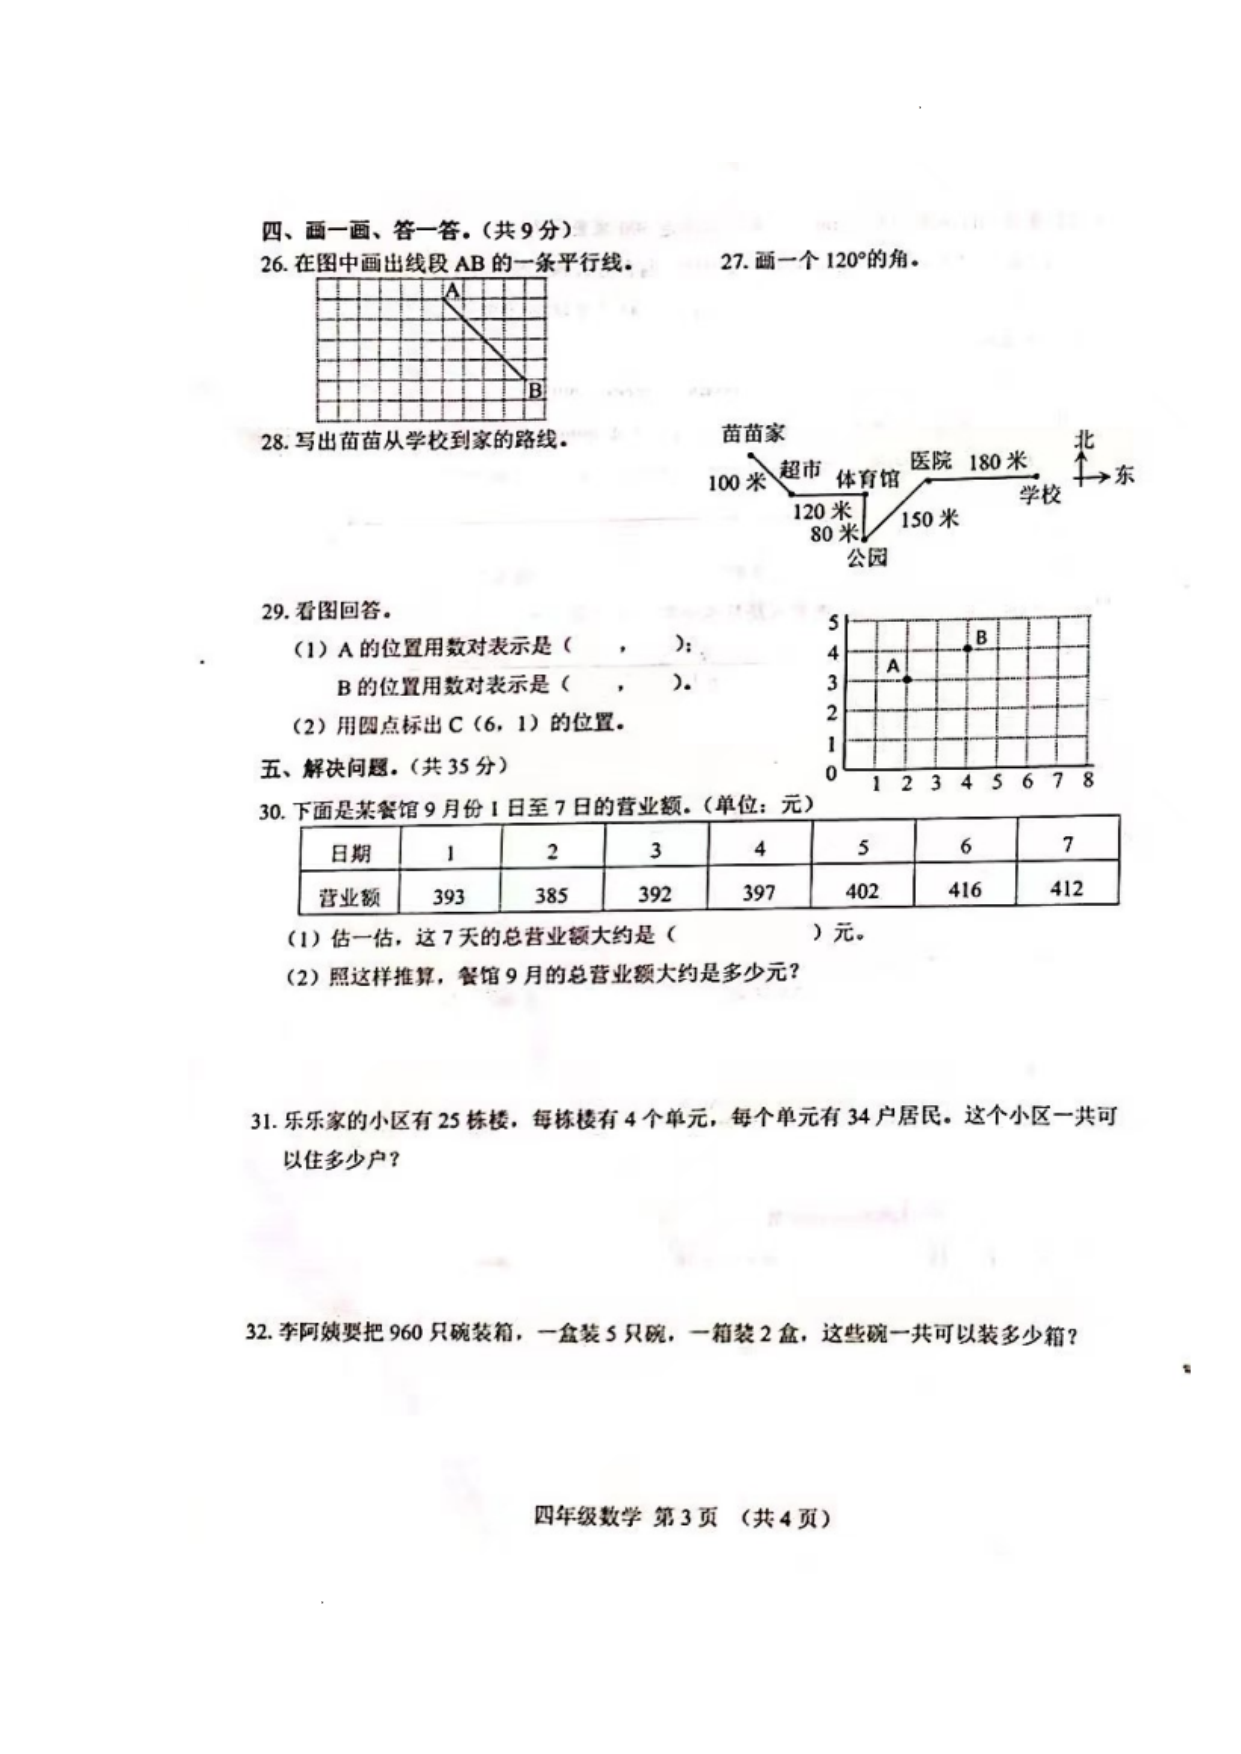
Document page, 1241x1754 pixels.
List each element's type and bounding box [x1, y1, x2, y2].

picture [187, 162, 1191, 1574]
